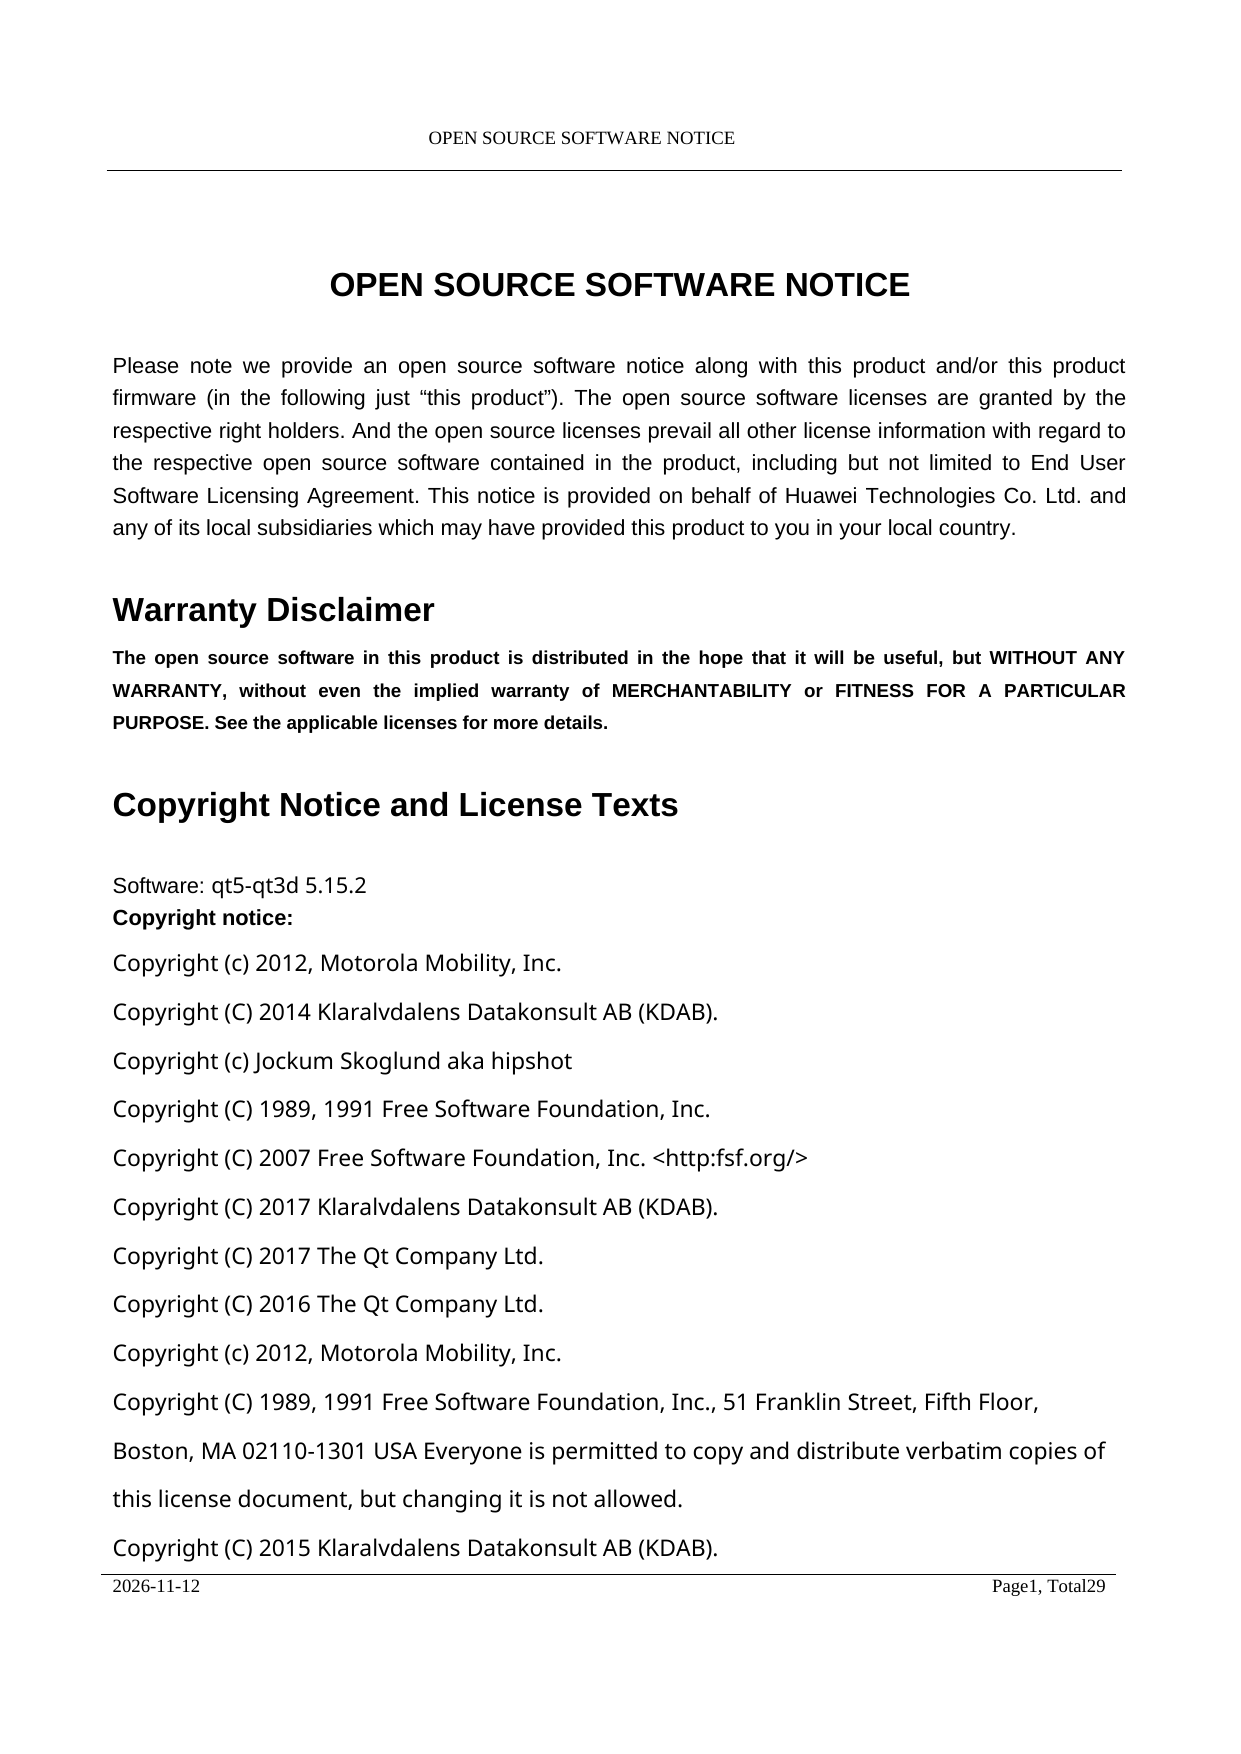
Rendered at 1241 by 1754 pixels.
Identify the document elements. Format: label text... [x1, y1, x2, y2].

text Please note we provide an open source software notice along with this product and/or this product firmware (in the following just “this product”). The open source software licenses are granted by the respective right holders. And the open source licenses prevail all other license information with regard to the respective open source software contained in the product, including but not limited to End User Software Licensing Agreement. This notice is provided on behalf of Huawei Technologies Co. Ltd. and any of its local subsidiaries which may have provided this product to you in your local country. [112, 349, 1128, 544]
text Warranty Disclaimer [112, 576, 1128, 641]
text Copyright Notice and License Texts [112, 771, 1128, 836]
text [112, 947, 1128, 1564]
text Software: qt5-qt3d 5.15.2 [112, 869, 1128, 901]
text Copyright notice: [112, 901, 1128, 934]
text The open source software in this product is distributed in the hope that it will be useful, but WITHOUT ANY WARRANTY, without even the implied warranty of MERCHANTABILITY or FITNESS FOR A PARTICULAR PURPOSE. See the applicable licenses for more details. [112, 641, 1128, 739]
text OPEN SOURCE SOFTWARE NOTICE [112, 251, 1128, 316]
